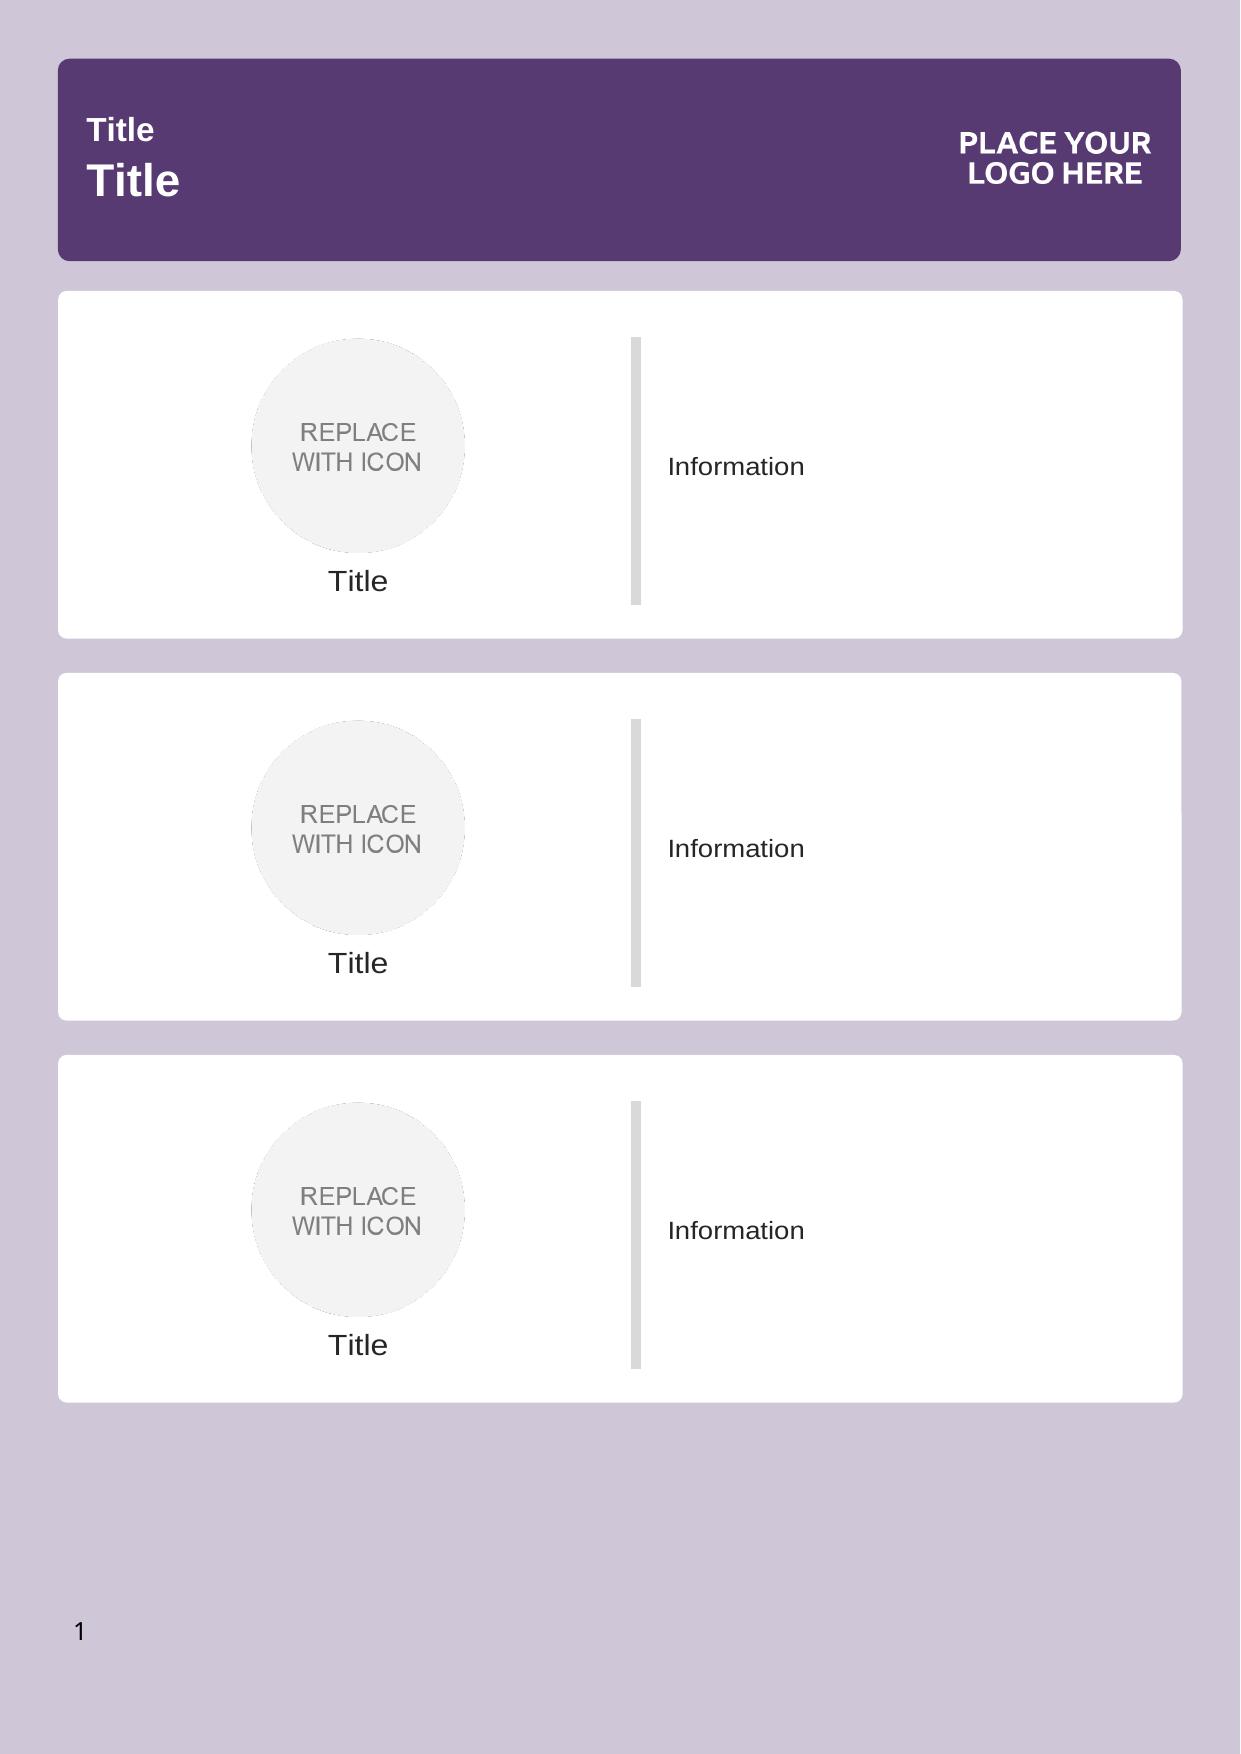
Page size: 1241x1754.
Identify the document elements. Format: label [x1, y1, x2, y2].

picture [249, 718, 467, 937]
picture [957, 116, 1153, 198]
picture [249, 337, 467, 555]
picture [249, 1101, 467, 1319]
